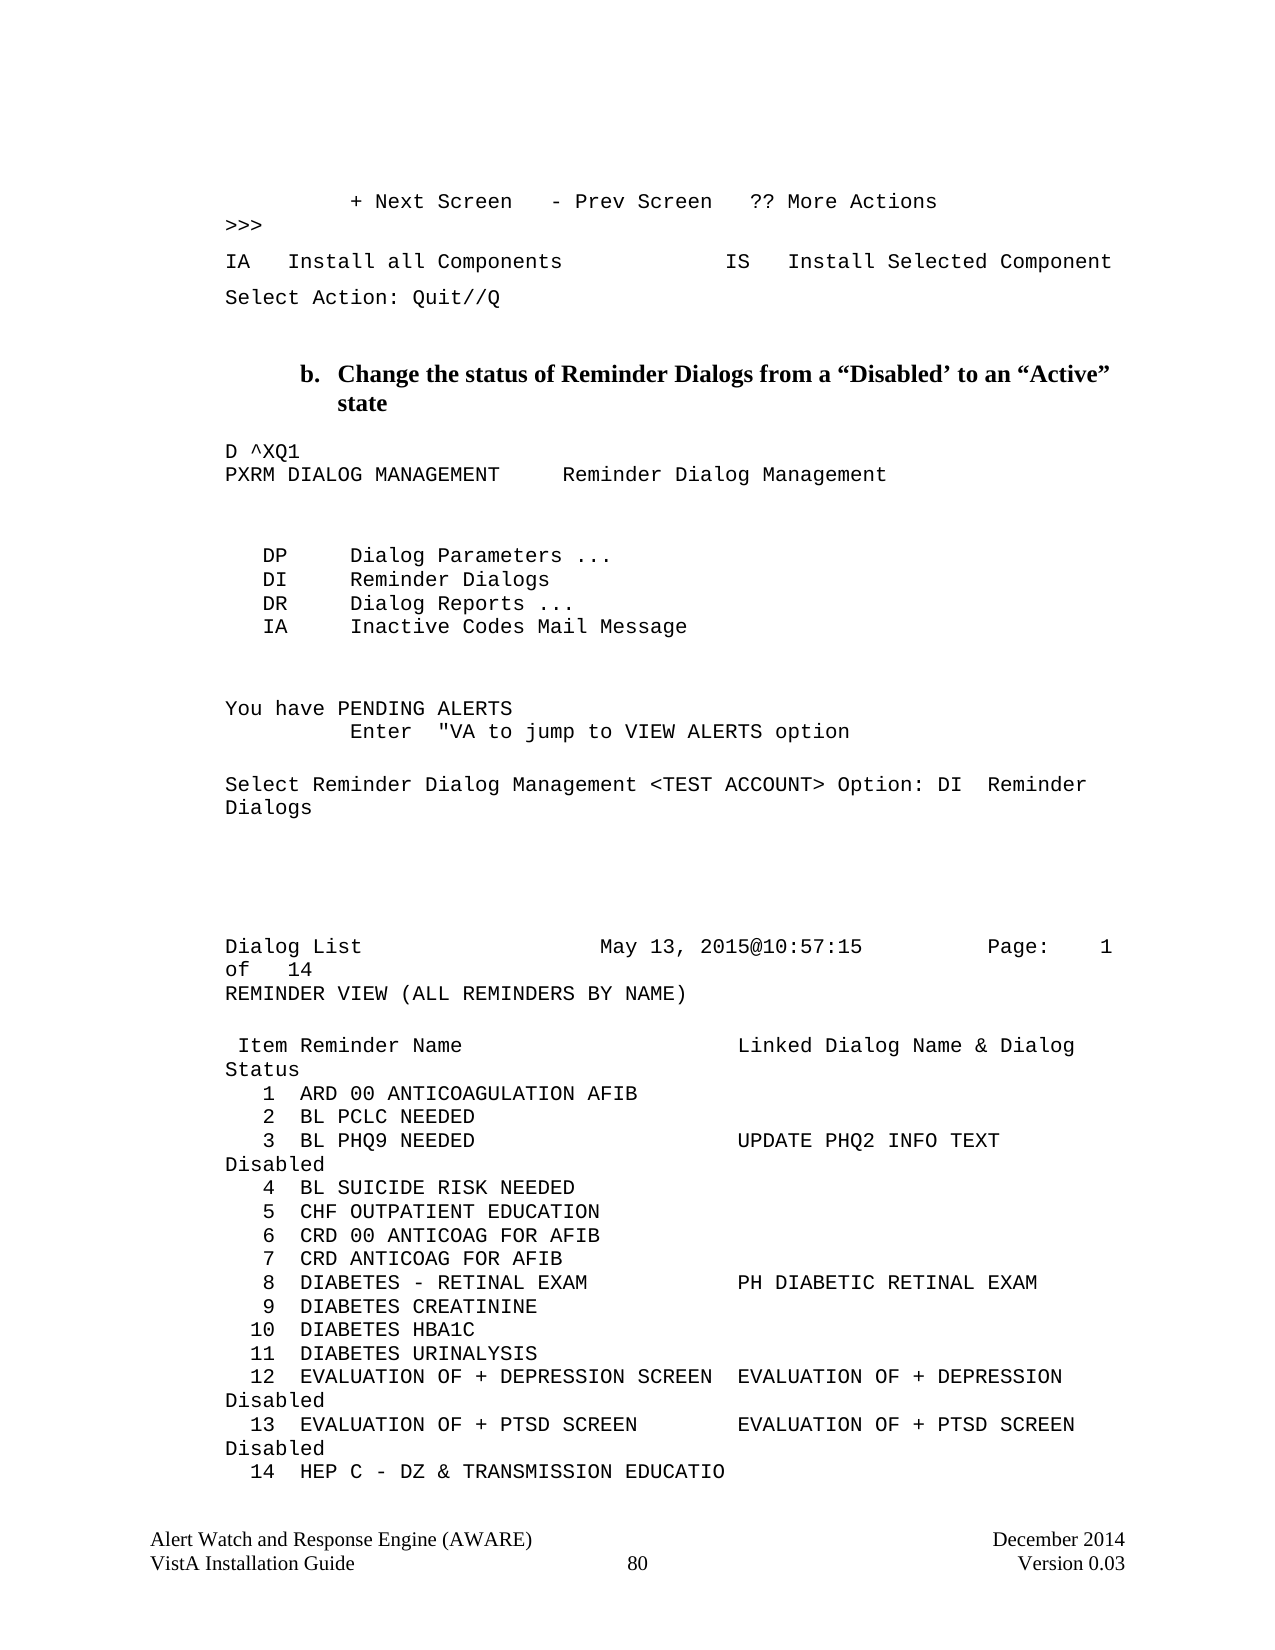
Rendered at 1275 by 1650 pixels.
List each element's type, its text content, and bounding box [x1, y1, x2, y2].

list REMINDER VIEW (ALL REMINDERS BY NAME) [225, 983, 1125, 1007]
list 7 CRD ANTICOAG FOR AFIB [225, 1248, 1125, 1272]
list 3 BL PHQ9 NEEDED UPDATE PHQ2 INFO TEXT Disabled [225, 1130, 1125, 1177]
text IA Install all Components IS Install Selected Component [225, 251, 1125, 275]
list 6 CRD 00 ANTICOAG FOR AFIB [225, 1225, 1125, 1248]
list 2 BL PCLC NEEDED [225, 1106, 1125, 1130]
list Item Reminder Name Linked Dialog Name & Dialog Status [225, 1036, 1125, 1083]
list DP Dialog Parameters ... [225, 545, 1125, 569]
list D ^XQ1 [225, 441, 1125, 464]
list You have PENDING ALERTS [225, 697, 1125, 721]
text Select Action: Quit//Q [225, 287, 1125, 311]
list Dialog List May 13, 2015@10:57:15 Page: 1 of 14 [225, 936, 1125, 983]
list 8 DIABETES - RETINAL EXAM PH DIABETIC RETINAL EXAM [225, 1272, 1125, 1296]
list 1 ARD 00 ANTICOAGULATION AFIB [225, 1083, 1125, 1106]
list Enter "VA to jump to VIEW ALERTS option [225, 721, 1125, 745]
list 12 EVALUATION OF + DEPRESSION SCREEN EVALUATION OF + DEPRESSION Disabled [225, 1367, 1125, 1414]
list 10 DIABETES HBA1C [225, 1319, 1125, 1343]
list 14 HEP C - DZ & TRANSMISSION EDUCATIO [225, 1461, 1125, 1485]
list 5 CHF OUTPATIENT EDUCATION [225, 1201, 1125, 1225]
list PXRM DIALOG MANAGEMENT Reminder Dialog Management [225, 464, 1125, 488]
list IA Inactive Codes Mail Message [225, 616, 1125, 640]
list DR Dialog Reports ... [225, 593, 1125, 616]
list DI Reminder Dialogs [225, 569, 1125, 593]
list 9 DIABETES CREATININE [225, 1296, 1125, 1319]
list 4 BL SUICIDE RISK NEEDED [225, 1177, 1125, 1201]
list 13 EVALUATION OF + PTSD SCREEN EVALUATION OF + PTSD SCREEN Disabled [225, 1414, 1125, 1461]
list 11 DIABETES URINALYSIS [225, 1343, 1125, 1367]
list Change the status of Reminder Dialogs from a “Disabled’ to an “Active” state [300, 359, 1125, 417]
text + Next Screen - Prev Screen ?? More Actions >>> [225, 191, 1125, 238]
list Select Reminder Dialog Management <TEST ACCOUNT> Option: DI Reminder Dialogs [225, 773, 1125, 821]
